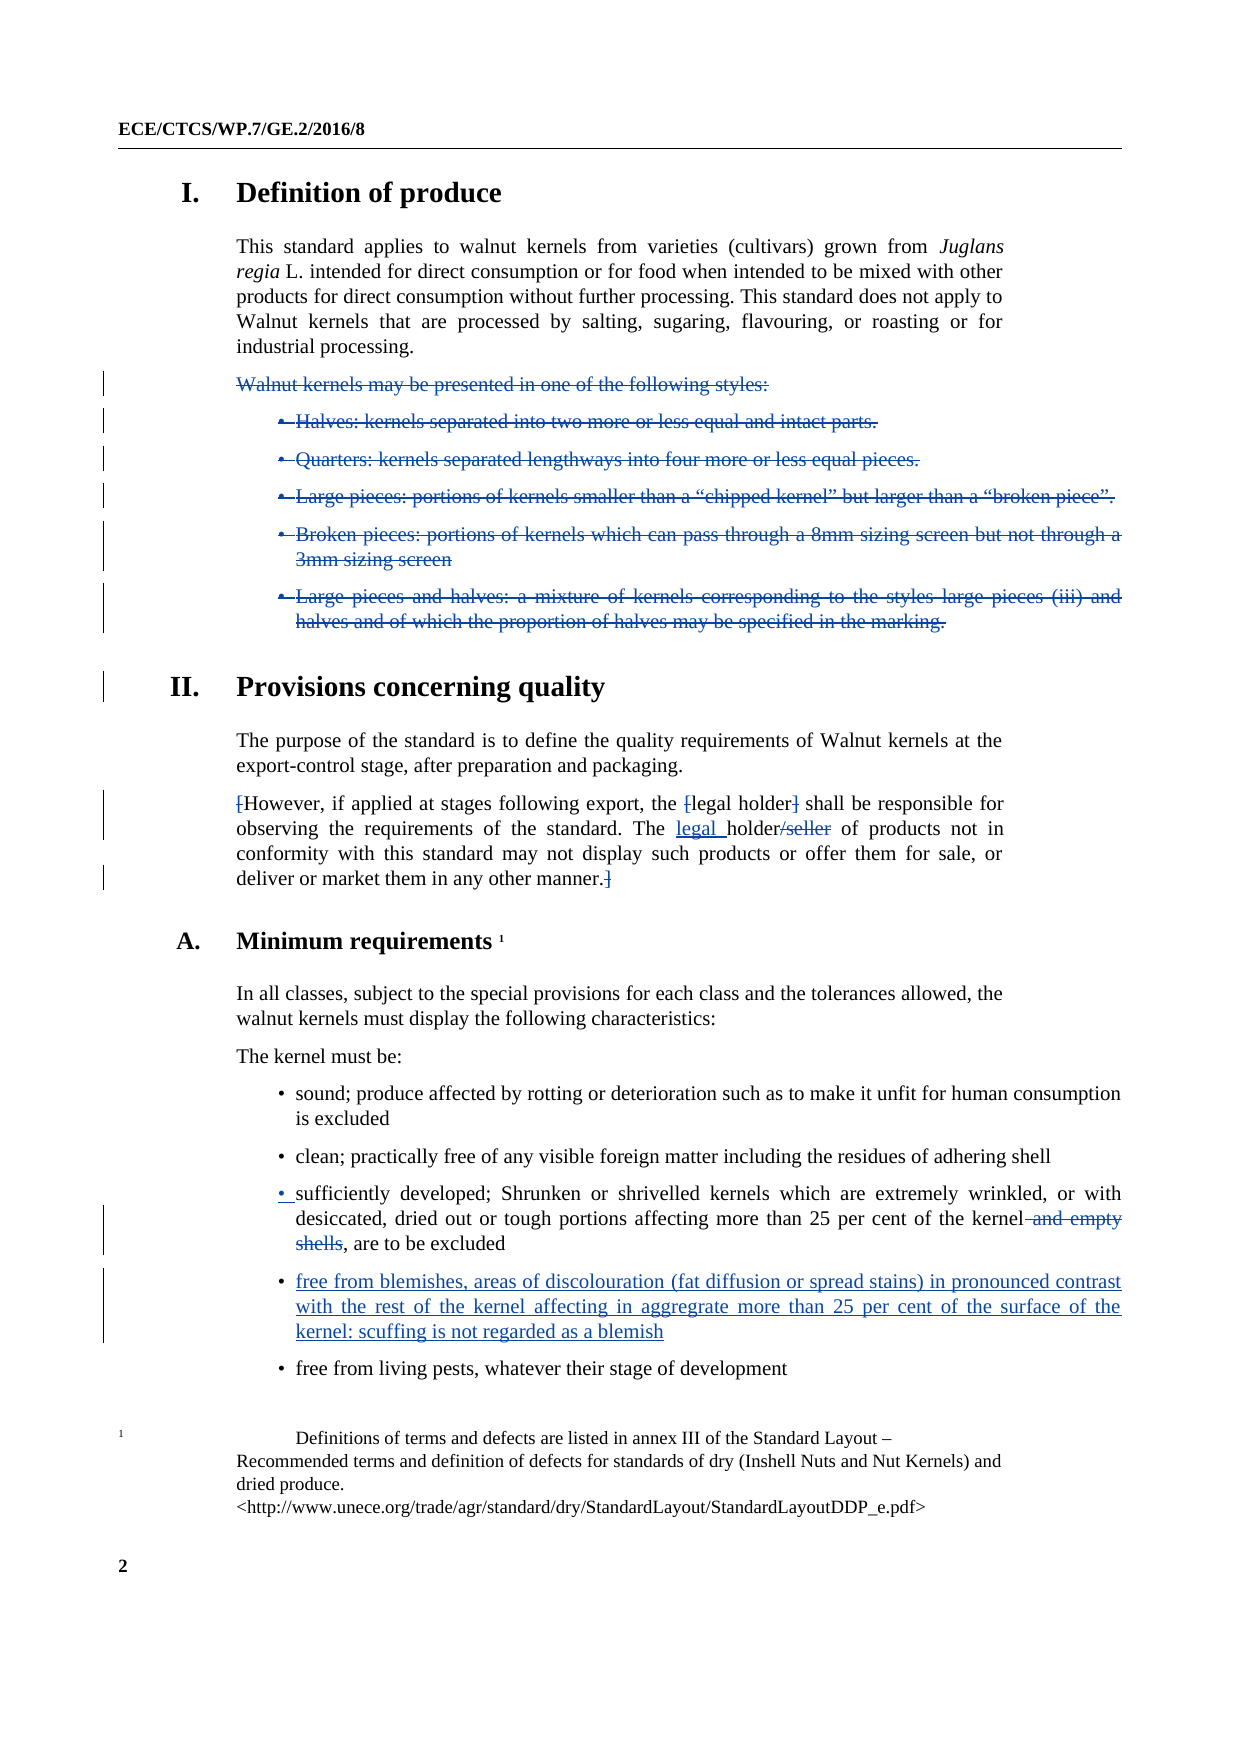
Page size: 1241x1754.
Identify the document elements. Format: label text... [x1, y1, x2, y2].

text However, if applied at stages following export, the legal holder shall be responsible for observing the requirements of the standard. The holder of products not in conformity with this standard may not display such products or offer them for sale, or deliver or market them in any other manner. [236, 790, 1004, 890]
text clean; practically free of any visible foreign matter including the residues of adhering shell [278, 1143, 1122, 1168]
text I. Definition of produce [118, 177, 1004, 208]
text sound; produce affected by rotting or deterioration such as to make it unfit for human consumption is excluded [278, 1080, 1122, 1130]
text This standard applies to walnut kernels from varieties (cultivars) grown from Juglans regia L. intended for direct consumption or for food when intended to be mixed with other products for direct consumption without further processing. This standard does not apply to Walnut kernels that are processed by salting, sugaring, flavouring, or roasting or for industrial processing. [236, 233, 1004, 358]
text II. Provisions concerning quality [118, 671, 1004, 702]
text A. Minimum requirements [118, 927, 1004, 955]
text In all classes, subject to the special provisions for each class and the tolerances allowed, the walnut kernels must display the following characteristics: [236, 980, 1004, 1030]
text The kernel must be: [236, 1043, 1004, 1068]
text free from living pests, whatever their stage of development [278, 1355, 1122, 1380]
text sufficiently developed; Shrunken or shrivelled kernels which are extremely wrinkled, or with desiccated, dried out or tough portions affecting more than 25 per cent of the kernel, are to be excluded [278, 1180, 1122, 1255]
text The purpose of the standard is to define the quality requirements of Walnut kernels at the export-control stage, after preparation and packaging. [236, 727, 1004, 777]
